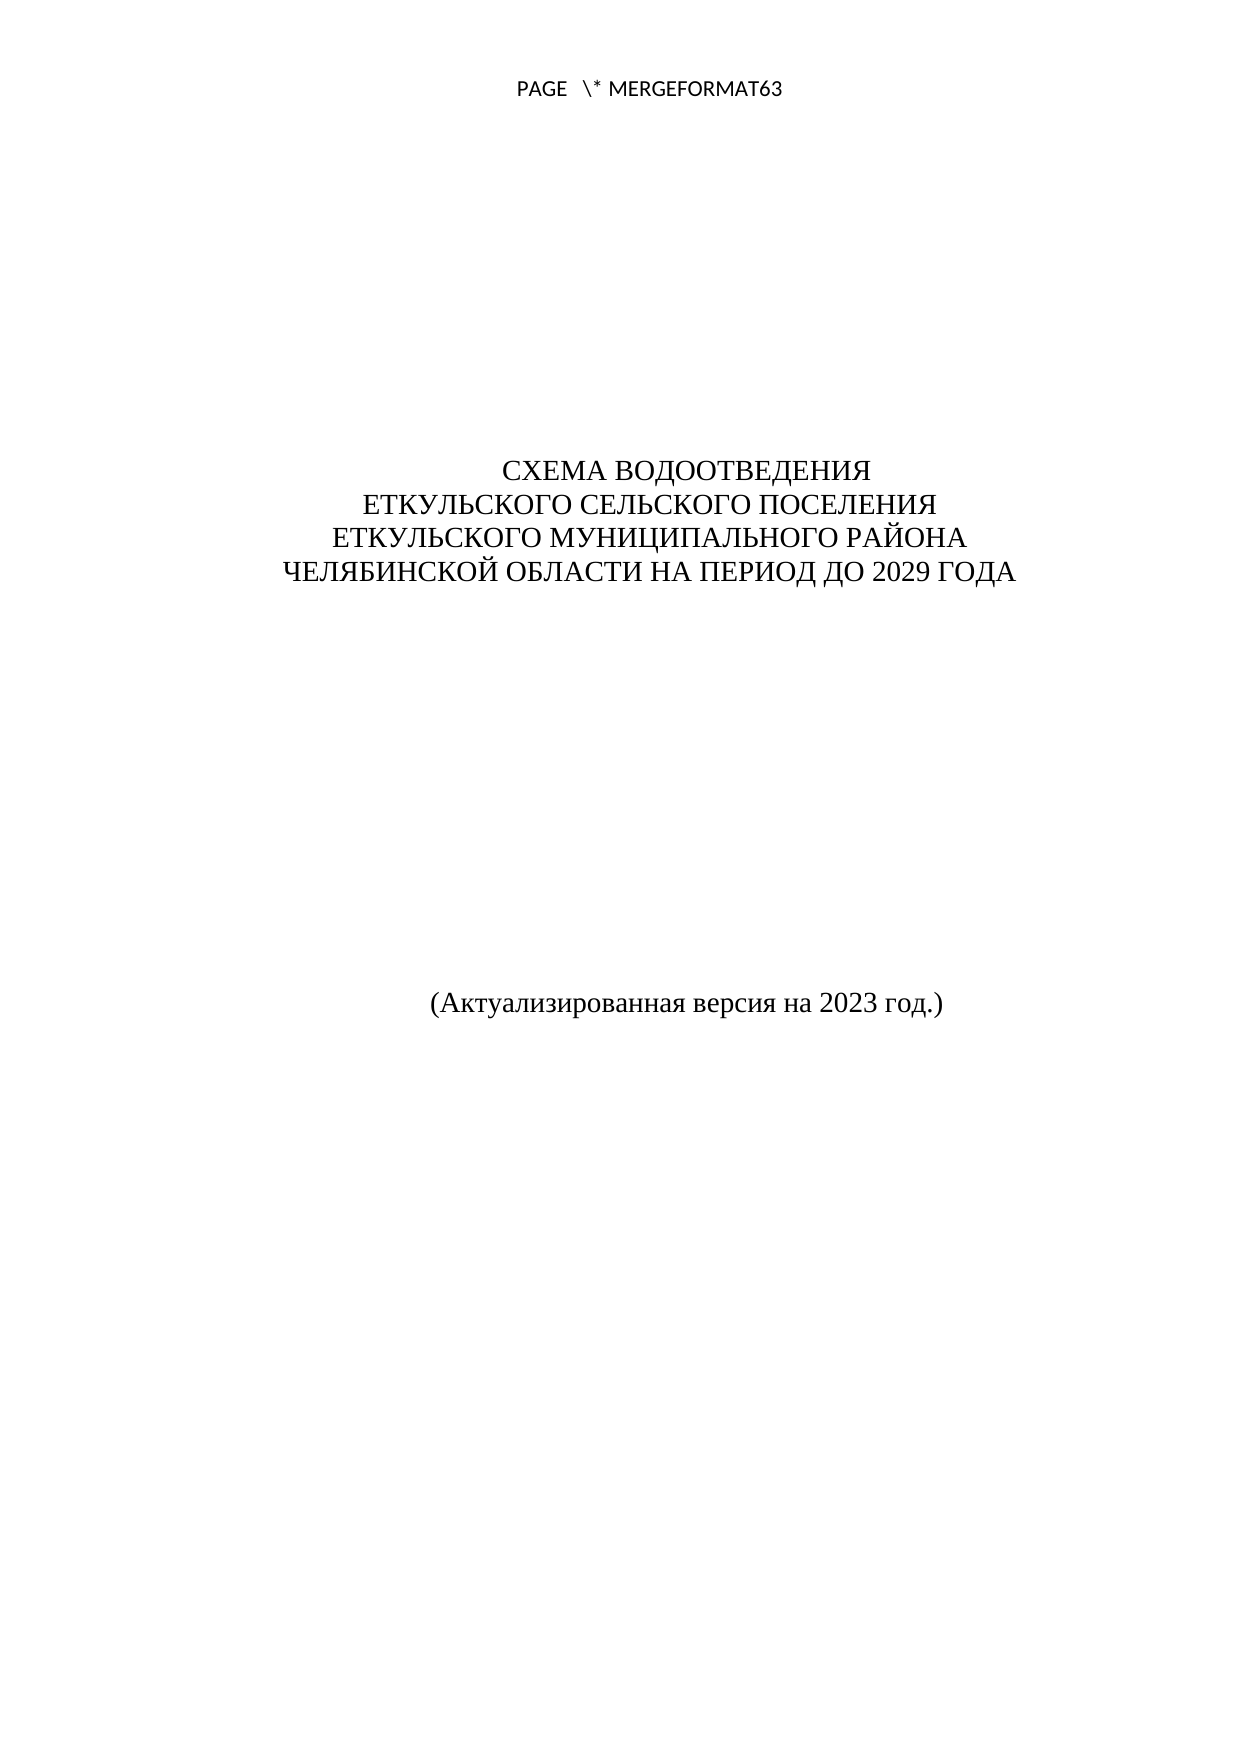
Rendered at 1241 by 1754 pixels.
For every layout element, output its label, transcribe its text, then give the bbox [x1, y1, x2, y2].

text (Актуализированная версия на 2023 год.) [148, 985, 1152, 1018]
text СХЕМА ВОДООТВЕДЕНИЯ ЕТКУЛЬСКОГО СЕЛЬСКОГО ПОСЕЛЕНИЯ ЕТКУЛЬСКОГО МУНИЦИПАЛЬНОГО РАЙОНА ЧЕЛЯБИНСКОЙ ОБЛАСТИ НА ПЕРИОД ДО 2029 ГОДА [148, 453, 1152, 616]
